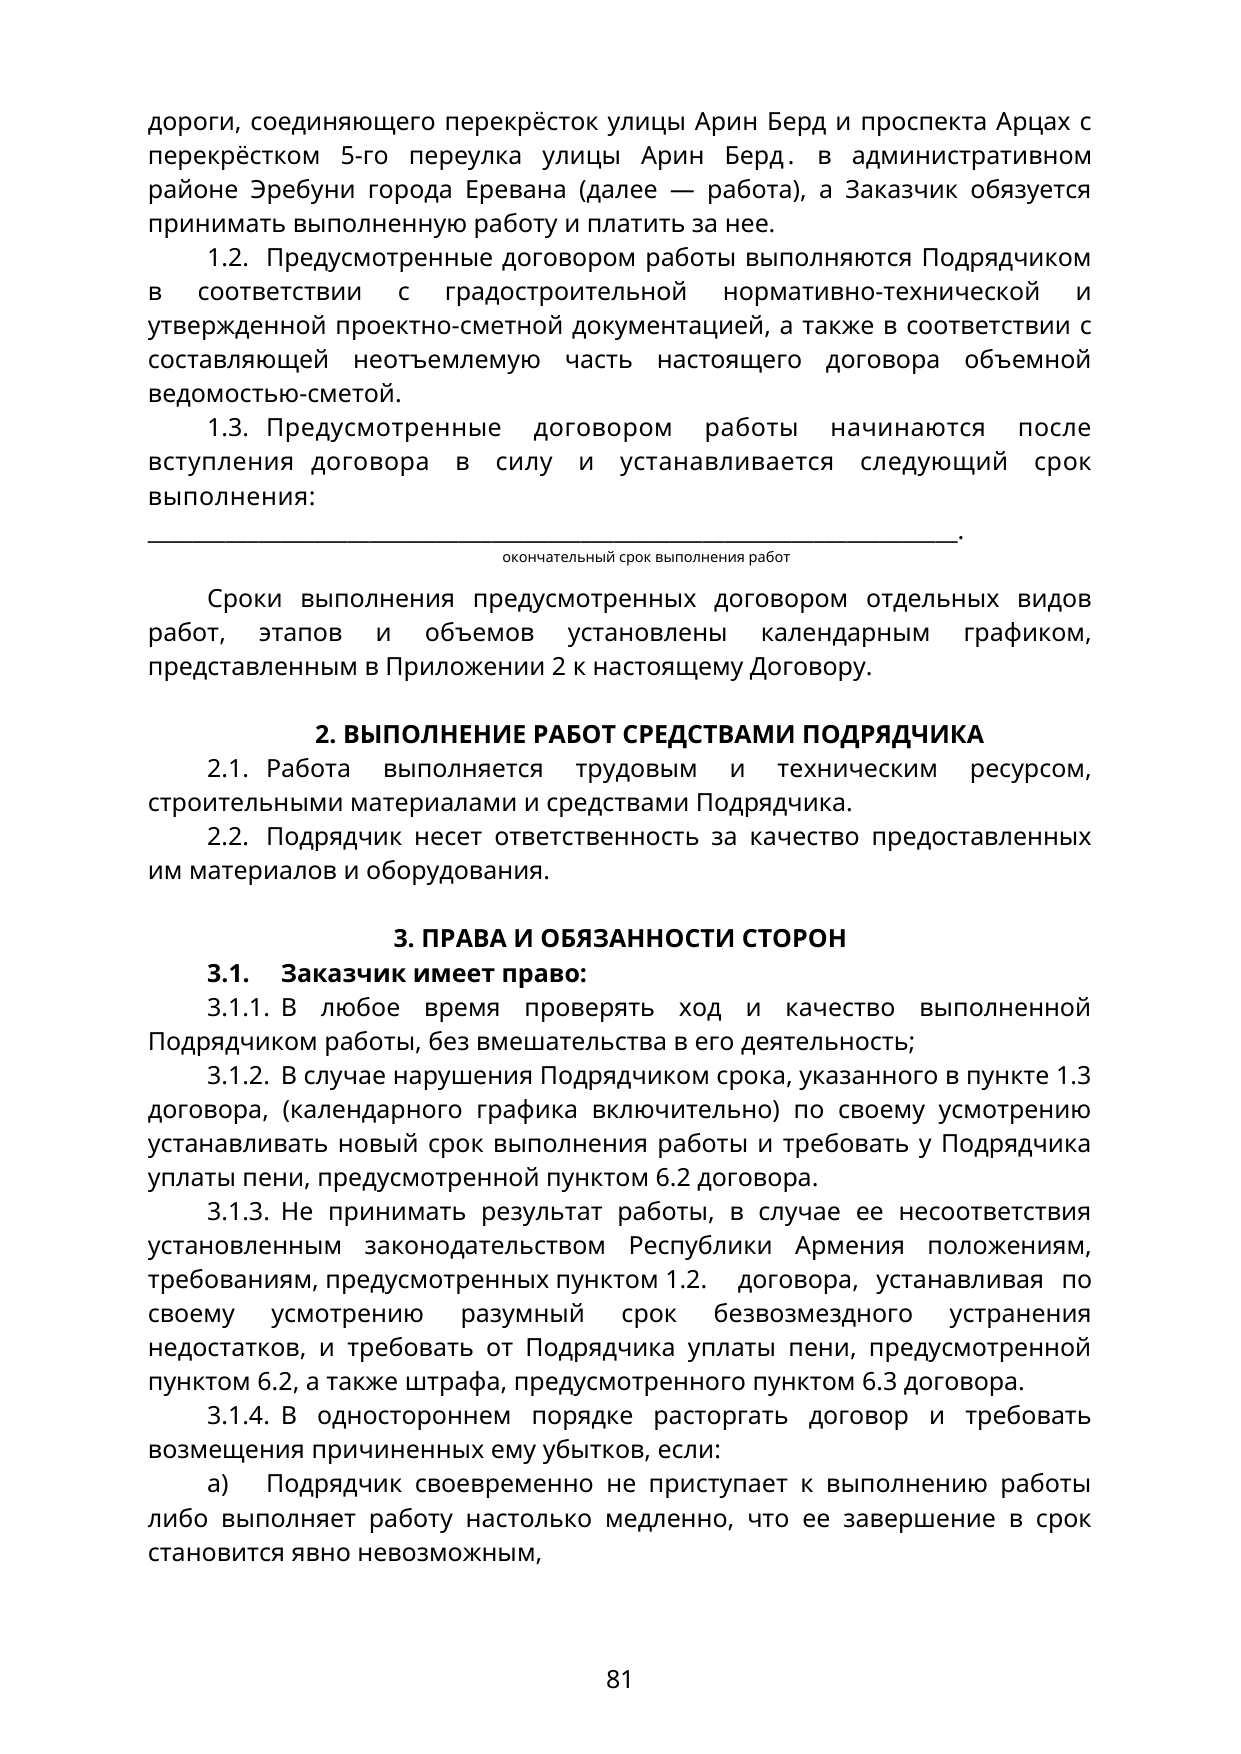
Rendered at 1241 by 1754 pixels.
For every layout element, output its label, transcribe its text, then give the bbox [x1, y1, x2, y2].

text 1.2. Предусмотренные договором работы выполняются Подрядчиком в соответствии с градостроительной нормативно-технической и утвержденной проектно-сметной документацией, а также в соответствии с составляющей неотъемлемую часть настоящего договора объемной ведомостью-сметой. [148, 240, 1092, 410]
text 3.1.3. Не принимать результат работы, в случае ее несоответствия установленным законодательством Республики Армения положениям, требованиям, предусмотренных пунктом 1.2. договора, устанавливая по своему усмотрению разумный срок безвозмездного устранения недостатков, и требовать от Подрядчика уплаты пени, предусмотренной пунктом 6.2, а также штрафа, предусмотренного пунктом 6.3 договора. [148, 1194, 1092, 1398]
text 2.1. Работа выполняется трудовым и техническим ресурсом, строительными материалами и средствами Подрядчика. [148, 751, 1092, 819]
text 3.1.1. В любое время проверять ход и качество выполненной Подрядчиком работы, без вмешательства в его деятельность; [148, 989, 1092, 1057]
text а) Подрядчик своевременно не приступает к выполнению работы либо выполняет работу настолько медленно, что ее завершение в срок становится явно невозможным, [148, 1466, 1092, 1568]
text 2. ВЫПОЛНЕНИЕ РАБОТ СРЕДСТВАМИ ПОДРЯДЧИКА [148, 717, 1092, 751]
text 3.1.4. В одностороннем порядке расторгать договор и требовать возмещения причиненных ему убытков, если: [148, 1398, 1092, 1466]
text 1.3. Предусмотренные договором работы начинаются после вступления договора в силу и устанавливается следующий срок выполнения: [148, 410, 1092, 512]
text 2.2. Подрядчик несет ответственность за качество предоставленных им материалов и оборудования. [148, 819, 1092, 887]
text Сроки выполнения предусмотренных договором отдельных видов работ, этапов и объемов установлены календарным графиком, представленным в Приложении 2 к настоящему Договору. [148, 581, 1092, 683]
text 3. ПРАВА И ОБЯЗАННОСТИ СТОРОН [148, 921, 1092, 955]
text 3.1. Заказчик имеет право: [148, 955, 1092, 989]
text _________________________________________________________________________. [148, 512, 1092, 546]
text 3.1.2. В случае нарушения Подрядчиком срока, указанного в пункте 1.3 договора, (календарного графика включительно) по своему усмотрению устанавливать новый срок выполнения работы и требовать у Подрядчика уплаты пени, предусмотренной пунктом 6.2 договора. [148, 1057, 1092, 1194]
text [148, 103, 1092, 240]
text окончательный срок выполнения работ [502, 546, 1092, 581]
